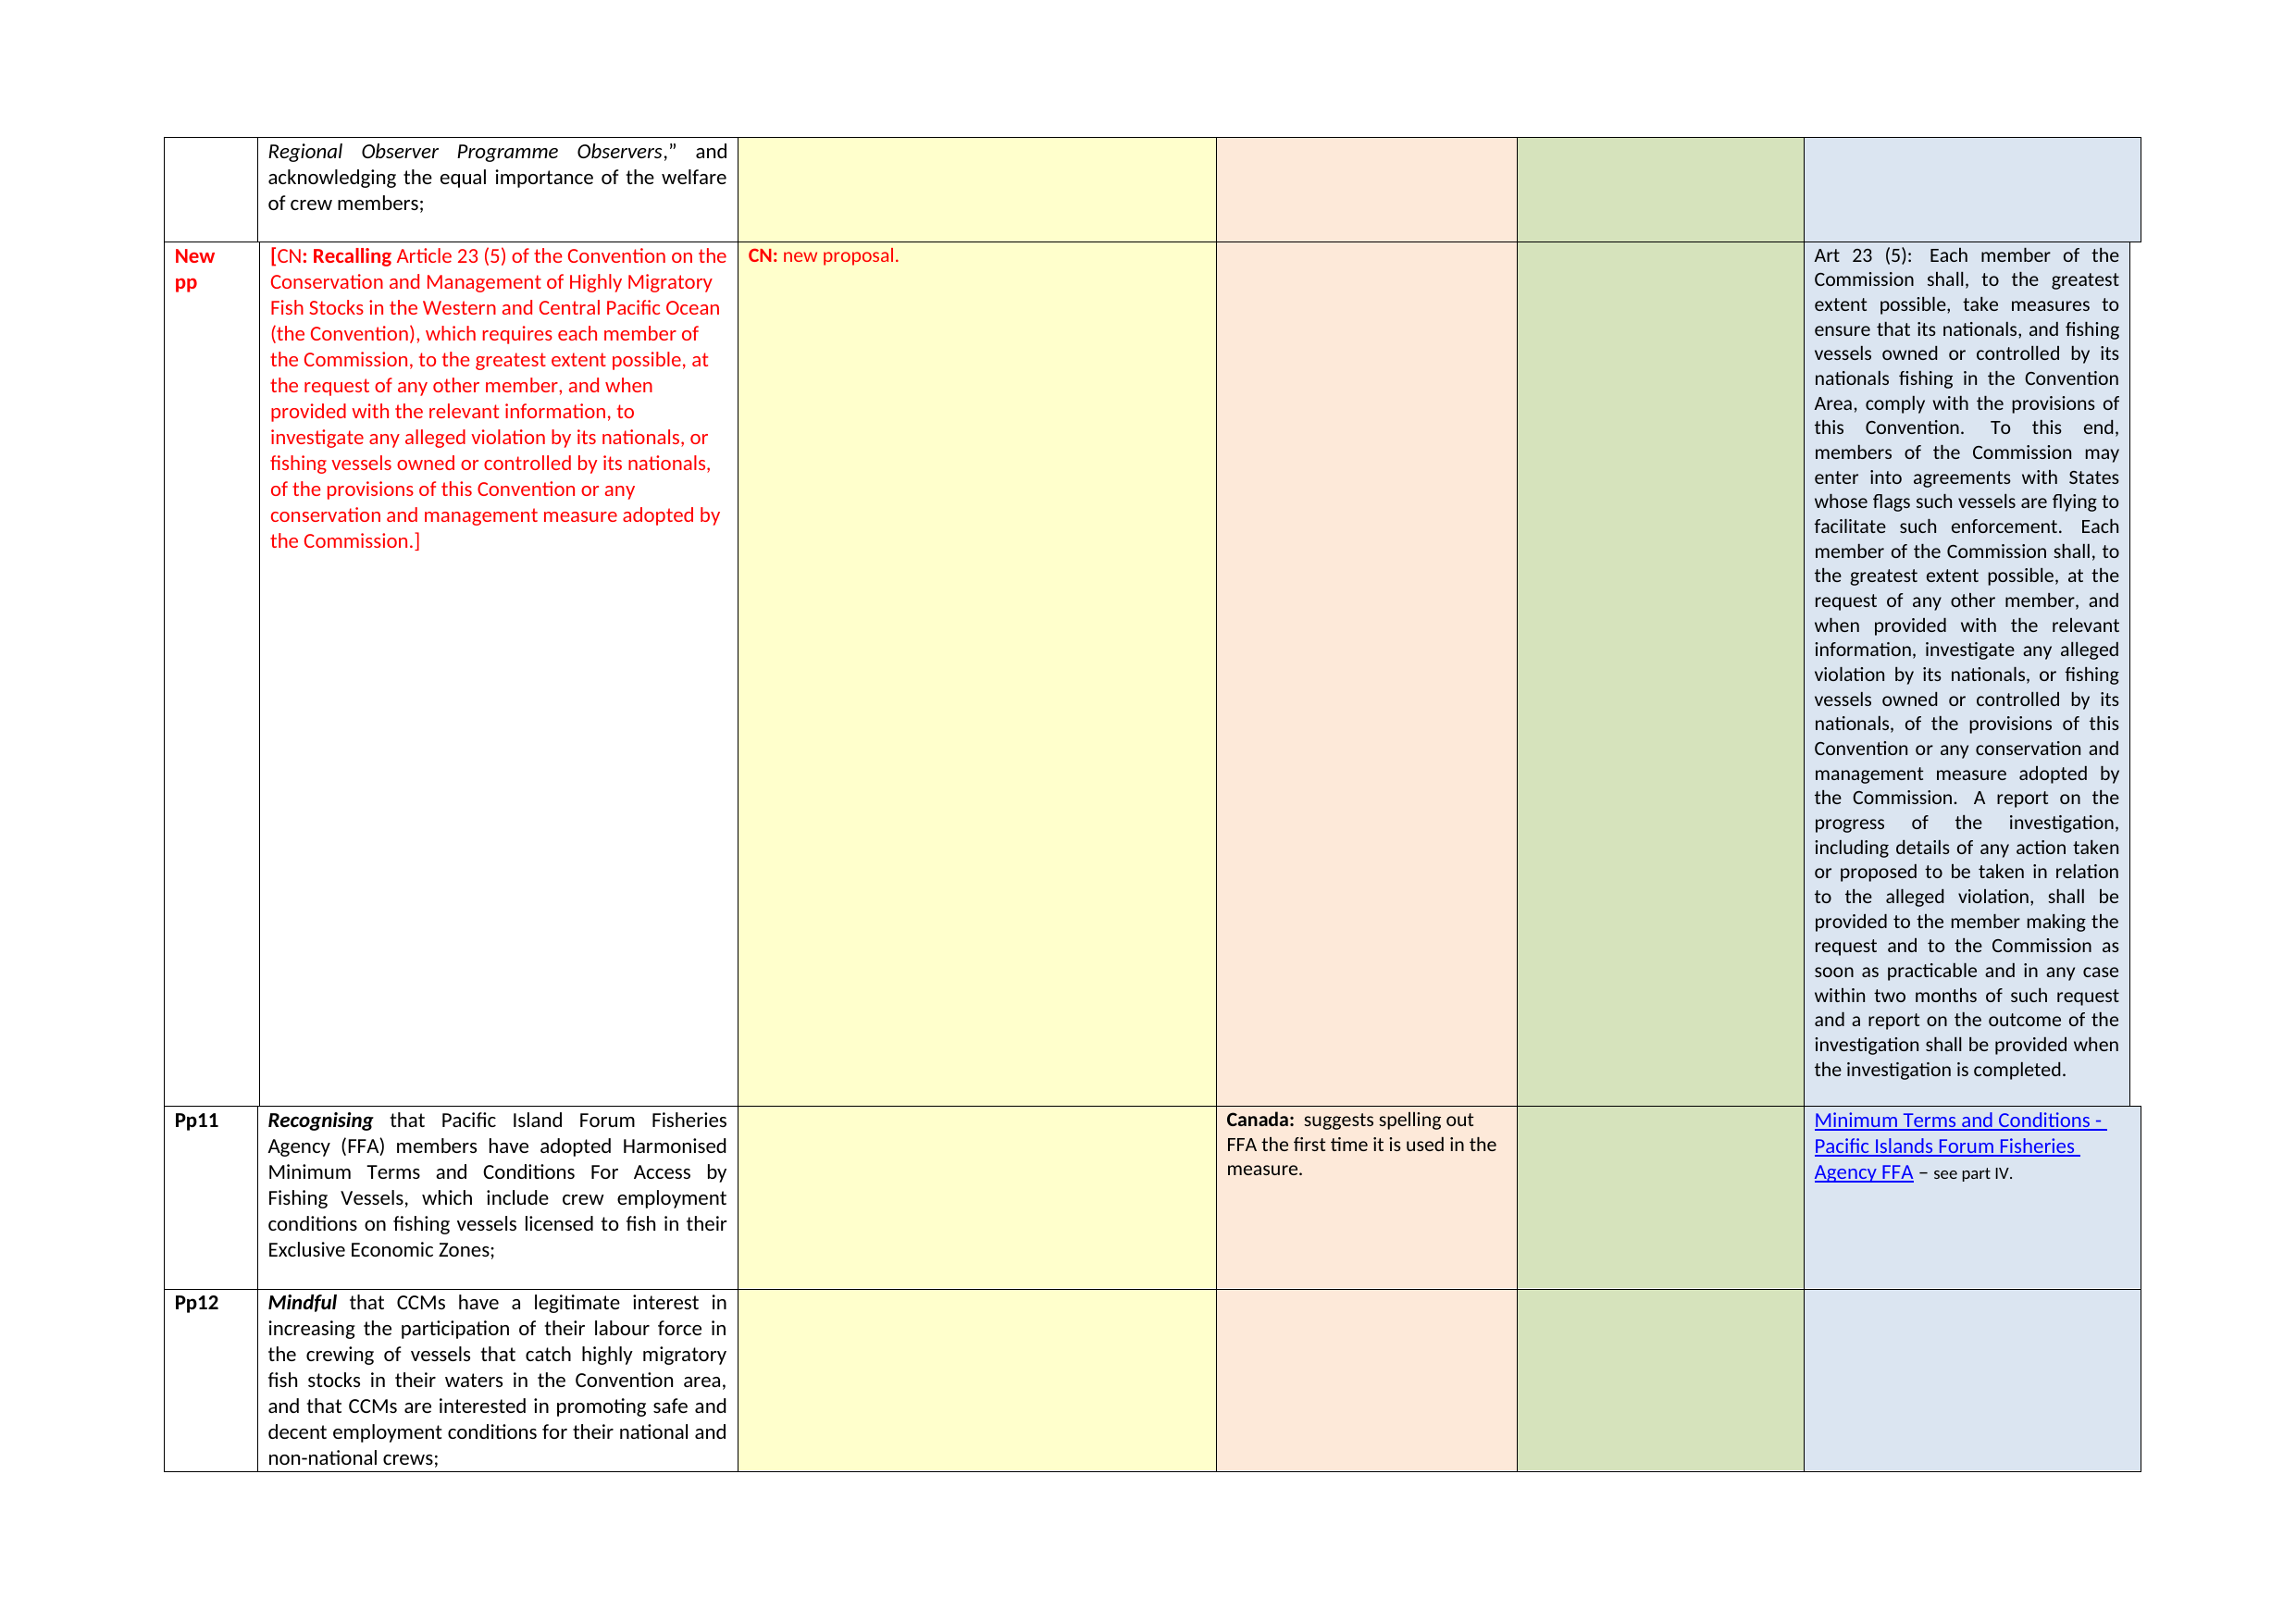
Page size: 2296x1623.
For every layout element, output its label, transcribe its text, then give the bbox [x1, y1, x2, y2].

table_cell [1217, 242, 1517, 1106]
table_cell Pp10 [165, 138, 257, 242]
table_cell [738, 1107, 1216, 1288]
table_cell Minimum Terms and Conditions - Pacific Islands Forum Fisheries Agency FFA – see part IV. [1805, 1107, 2141, 1288]
table_cell CN: new proposal. [738, 242, 1216, 1106]
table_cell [1805, 138, 2141, 242]
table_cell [258, 138, 738, 242]
table_cell Pp11 [165, 1107, 257, 1288]
table_cell [1217, 1290, 1517, 1470]
table_cell [1518, 242, 1804, 1106]
table_cell [1518, 138, 1804, 242]
table_cell [1805, 1290, 2141, 1470]
table_cell [1518, 1290, 1804, 1470]
table_cell Art 23 (5): Each member of the Commission shall, to the greatest extent possible, take measures to ensure that its nationals, and fishing vessels owned or controlled by its nationals fishing in the Convention Area, comply with the provisions of this Convention. To this end, members of the Commission may enter into agreements with States whose flags such vessels are flying to facilitate such enforcement. Each member of the Commission shall, to the greatest extent possible, at the request of any other member, and when provided with the relevant information, investigate any alleged violation by its nationals, or fishing vessels owned or controlled by its nationals, of the provisions of this Convention or any conservation and management measure adopted by the Commission. A report on the progress of the investigation, including details of any action taken or proposed to be taken in relation to the alleged violation, shall be provided to the member making the request and to the Commission as soon as practicable and in any case within two months of such request and a report on the outcome of the investigation shall be provided when the investigation is completed. [1805, 242, 2129, 1106]
table_cell [738, 1290, 1216, 1470]
table_cell Canada: suggests spelling out FFA the first time it is used in the measure. [1217, 1107, 1517, 1288]
table_cell Recognising that Pacific Island Forum Fisheries Agency (FFA) members have adopted Harmonised Minimum Terms and Conditions For Access by Fishing Vessels, which include crew employment conditions on fishing vessels licensed to fish in their Exclusive Economic Zones; [258, 1107, 738, 1288]
table_cell [738, 138, 1216, 242]
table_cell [258, 1290, 738, 1470]
table_cell [CN: Recalling Article 23 (5) of the Convention on the Conservation and Management of Highly Migratory Fish Stocks in the Western and Central Pacific Ocean (the Convention), which requires each member of the Commission, to the greatest extent possible, at the request of any other member, and when provided with the relevant information, to investigate any alleged violation by its nationals, or fishing vessels owned or controlled by its nationals, of the provisions of this Convention or any conservation and management measure adopted by the Commission.] [260, 242, 738, 1106]
table_cell [1518, 1107, 1804, 1288]
table_cell Pp12 [165, 1290, 257, 1470]
table_cell [1217, 138, 1517, 242]
table_cell New pp [165, 242, 259, 1106]
